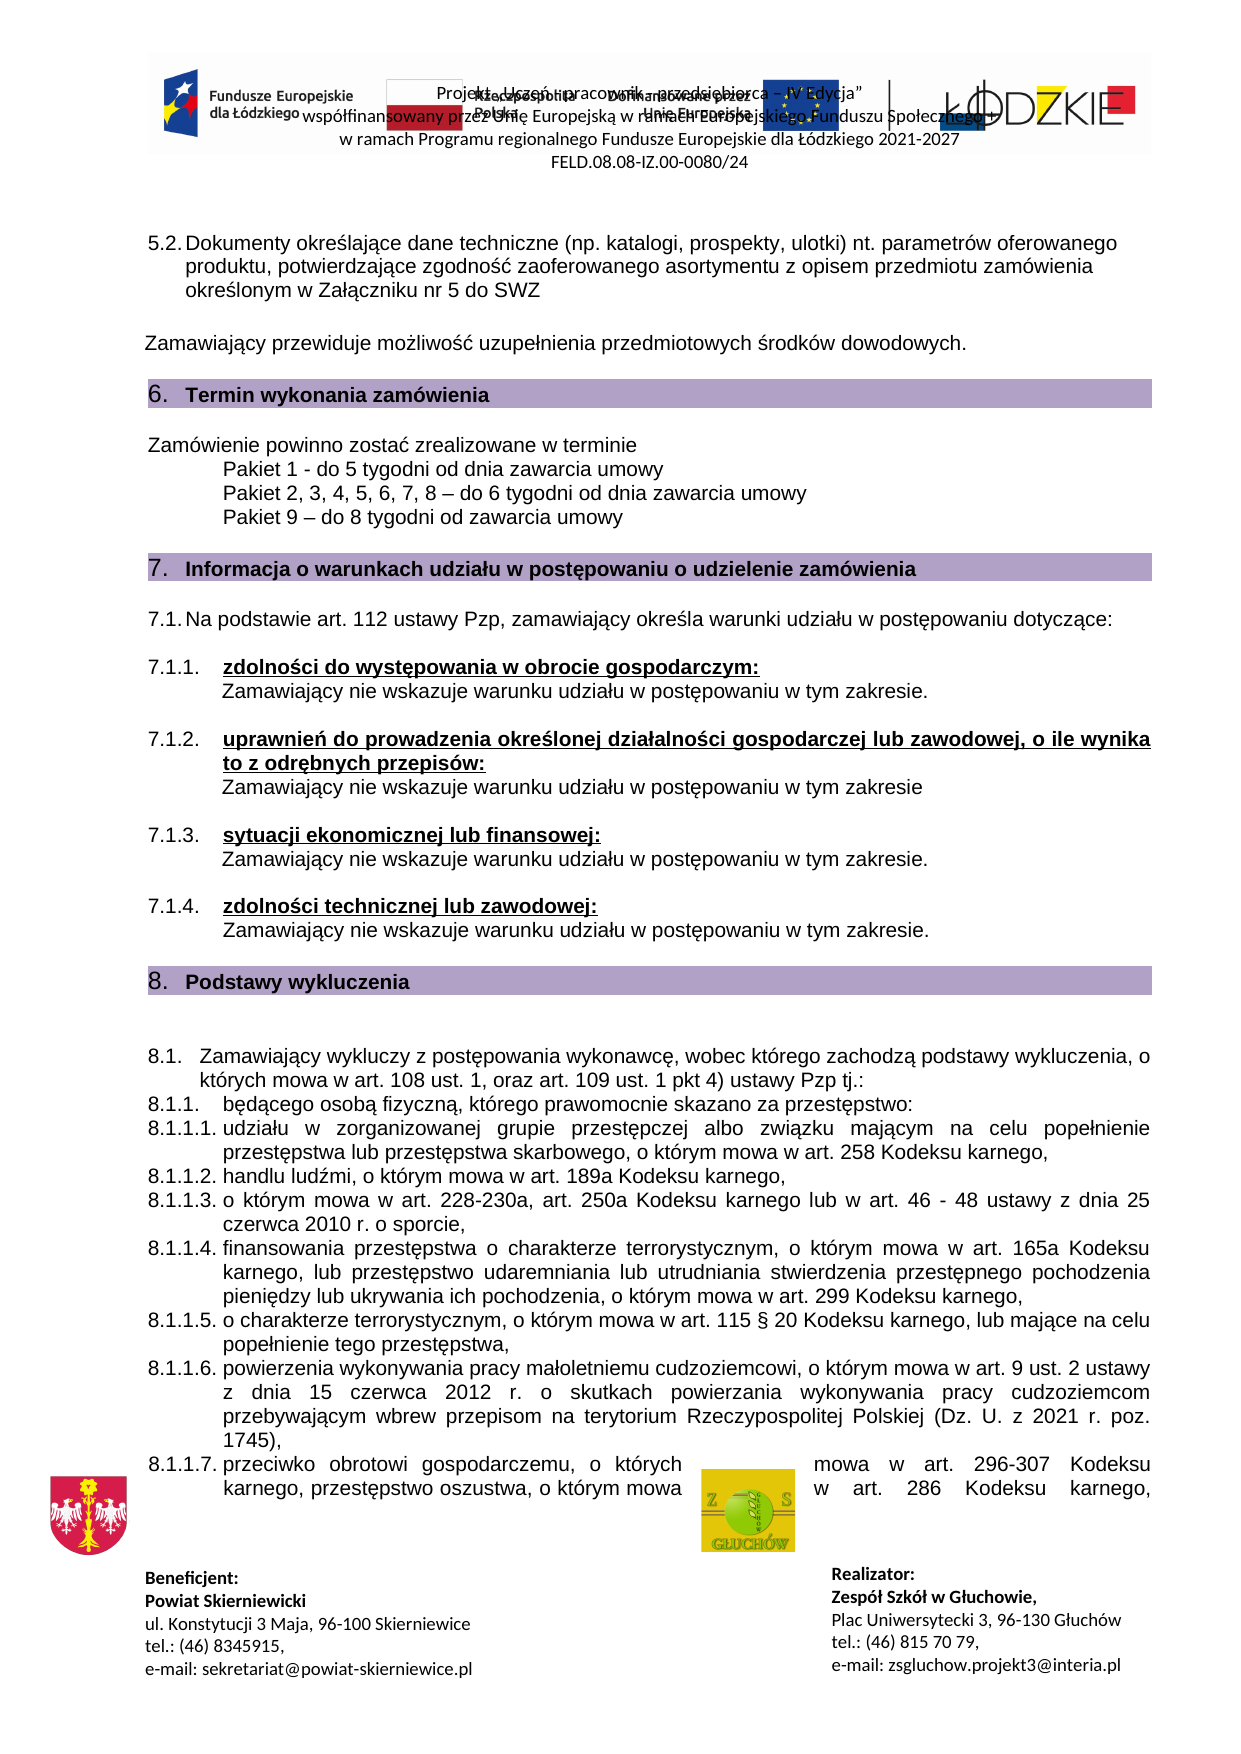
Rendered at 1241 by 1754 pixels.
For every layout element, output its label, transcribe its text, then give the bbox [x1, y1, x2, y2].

list Dokumenty określające dane techniczne (np. katalogi, prospekty, ulotki) nt. parametrów oferowanego produktu, potwierdzające zgodność zaoferowanego asortymentu z opisem przedmiotu zamówienia określonym w Załączniku nr 5 do SWZ [148, 230, 1152, 302]
text Zamówienie powinno zostać zrealizowane w terminie [148, 433, 1152, 457]
text Zamawiający nie wskazuje warunku udziału w postępowaniu w tym zakresie. [133, 846, 1152, 870]
list Termin wykonania zamówienia [148, 379, 1152, 408]
list uprawnień do prowadzenia określonej działalności gospodarczej lub zawodowej, o ile wynika to z odrębnych przepisów: [148, 727, 1152, 774]
picture [701, 1469, 795, 1552]
text Zamawiający nie wskazuje warunku udziału w postępowaniu w tym zakresie. [133, 679, 1152, 703]
list zdolności technicznej lub zawodowej: [148, 894, 1152, 918]
list handlu ludźmi, o którym mowa w art. 189a Kodeksu karnego, [148, 1164, 1152, 1188]
list o charakterze terrorystycznym, o którym mowa w art. 115 § 20 Kodeksu karnego, lub mające na celu popełnienie tego przestępstwa, [148, 1308, 1152, 1356]
list Podstawy wykluczenia [148, 966, 1152, 995]
list sytuacji ekonomicznej lub finansowej: [148, 822, 1152, 846]
text Zamawiający nie wskazuje warunku udziału w postępowaniu w tym zakresie. [223, 918, 1152, 942]
text Pakiet 9 – do 8 tygodni od zawarcia umowy [223, 505, 1152, 529]
list finansowania przestępstwa o charakterze terrorystycznym, o którym mowa w art. 165a Kodeksu karnego, lub przestępstwo udaremniania lub utrudniania stwierdzenia przestępnego pochodzenia pieniędzy lub ukrywania ich pochodzenia, o którym mowa w art. 299 Kodeksu karnego, [148, 1236, 1152, 1308]
list Informacja o warunkach udziału w postępowaniu o udzielenie zamówienia [148, 553, 1152, 581]
list Na podstawie art. 112 ustawy Pzp, zamawiający określa warunki udziału w postępowaniu dotyczące: [148, 607, 1152, 631]
list Zamawiający wykluczy z postępowania wykonawcę, wobec którego zachodzą podstawy wykluczenia, o których mowa w art. 108 ust. 1, oraz art. 109 ust. 1 pkt 4) ustawy Pzp tj.: [148, 1044, 1152, 1092]
text Pakiet 1 - do 5 tygodni od dnia zawarcia umowy [223, 457, 1152, 481]
list udziału w zorganizowanej grupie przestępczej albo związku mającym na celu popełnienie przestępstwa lub przestępstwa skarbowego, o którym mowa w art. 258 Kodeksu karnego, [148, 1116, 1152, 1164]
list powierzenia wykonywania pracy małoletniemu cudzoziemcowi, o którym mowa w art. 9 ust. 2 ustawy z dnia 15 czerwca 2012 r. o skutkach powierzania wykonywania pracy cudzoziemcom przebywającym wbrew przepisom na terytorium Rzeczypospolitej Polskiej (Dz. U. z 2021 r. poz. 1745), [148, 1356, 1152, 1451]
list zdolności do występowania w obrocie gospodarczym: [148, 655, 1152, 679]
text Zamawiający przewiduje możliwość uzupełnienia przedmiotowych środków dowodowych. [133, 331, 1152, 355]
list o którym mowa w art. 228-230a, art. 250a Kodeksu karnego lub w art. 46 - 48 ustawy z dnia 25 czerwca 2010 r. o sporcie, [148, 1188, 1152, 1236]
text Pakiet 2, 3, 4, 5, 6, 7, 8 – do 6 tygodni od dnia zawarcia umowy [223, 481, 1152, 505]
text Zamawiający nie wskazuje warunku udziału w postępowaniu w tym zakresie [133, 774, 1152, 798]
list będącego osobą fizyczną, którego prawomocnie skazano za przestępstwo: [148, 1092, 1152, 1116]
picture [45, 1459, 130, 1566]
picture [147, 52, 1152, 154]
